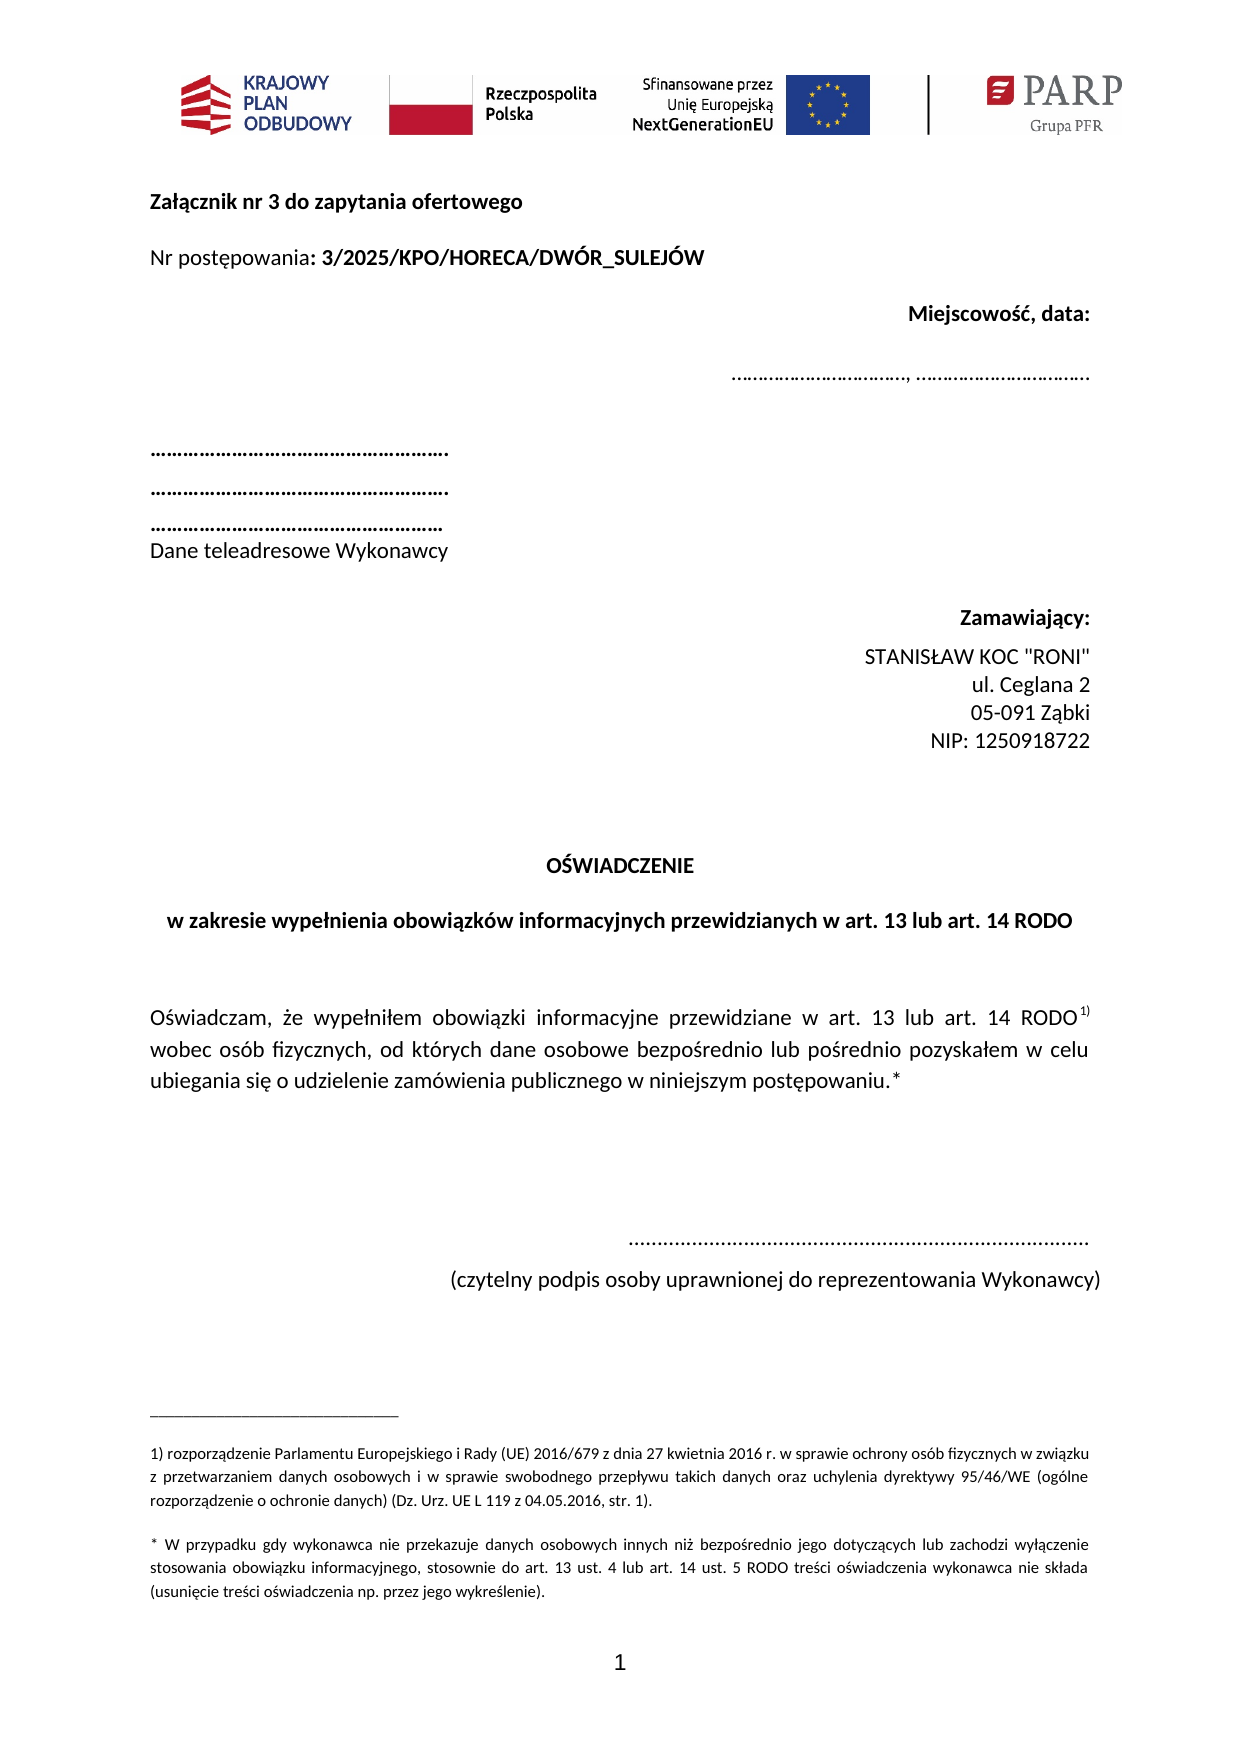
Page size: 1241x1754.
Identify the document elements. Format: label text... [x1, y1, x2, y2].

text ................................................................................ [150, 1223, 1090, 1251]
text ul. Ceglana 2 [150, 670, 1090, 698]
text (czytelny podpis osoby uprawnionej do reprezentowania Wykonawcy) [150, 1265, 1102, 1293]
text ………………………………………………. [150, 473, 1090, 501]
text Zamawiający: [150, 603, 1090, 631]
text w zakresie wypełnienia obowiązków informacyjnych przewidzianych w art. 13 lub art. 14 RODO [150, 907, 1090, 934]
text Załącznik nr 3 do zapytania ofertowego [150, 187, 1090, 215]
text ______________________________ [150, 1399, 1090, 1419]
text 05-091 Ząbki [150, 698, 1090, 726]
picture [181, 75, 1122, 135]
text Dane teleadresowe Wykonawcy [150, 536, 1090, 564]
text Nr postępowania: 3/2025/KPO/HORECA/DWÓR_SULEJÓW [150, 243, 1090, 271]
text OŚWIADCZENIE [150, 851, 1090, 879]
text STANISŁAW KOC "RONI" [150, 642, 1090, 670]
text ……………………………………………… [150, 513, 1090, 536]
text ……………………………, …………………………… [150, 361, 1090, 385]
text ………………………………………………. [150, 434, 1090, 462]
text Miejscowość, data: [150, 299, 1090, 327]
text * W przypadku gdy wykonawca nie przekazuje danych osobowych innych niż bezpośrednio jego dotyczących lub zachodzi wyłączenie stosowania obowiązku informacyjnego, stosownie do art. 13 ust. 4 lub art. 14 ust. 5 RODO treści oświadczenia wykonawca nie składa (usunięcie treści oświadczenia np. przez jego wykreślenie). [150, 1534, 1090, 1601]
text NIP: 1250918722 [150, 726, 1090, 754]
text Oświadczam, że wypełniłem obowiązki informacyjne przewidziane w art. 13 lub art. 14 RODO1) wobec osób fizycznych, od których dane osobowe bezpośrednio lub pośrednio pozyskałem w celu ubiegania się o udzielenie zamówienia publicznego w niniejszym postępowaniu.* [150, 1003, 1090, 1094]
text 1) rozporządzenie Parlamentu Europejskiego i Rady (UE) 2016/679 z dnia 27 kwietnia 2016 r. w sprawie ochrony osób fizycznych w związku z przetwarzaniem danych osobowych i w sprawie swobodnego przepływu takich danych oraz uchylenia dyrektywy 95/46/WE (ogólne rozporządzenie o ochronie danych) (Dz. Urz. UE L 119 z 04.05.2016, str. 1). [150, 1443, 1090, 1510]
